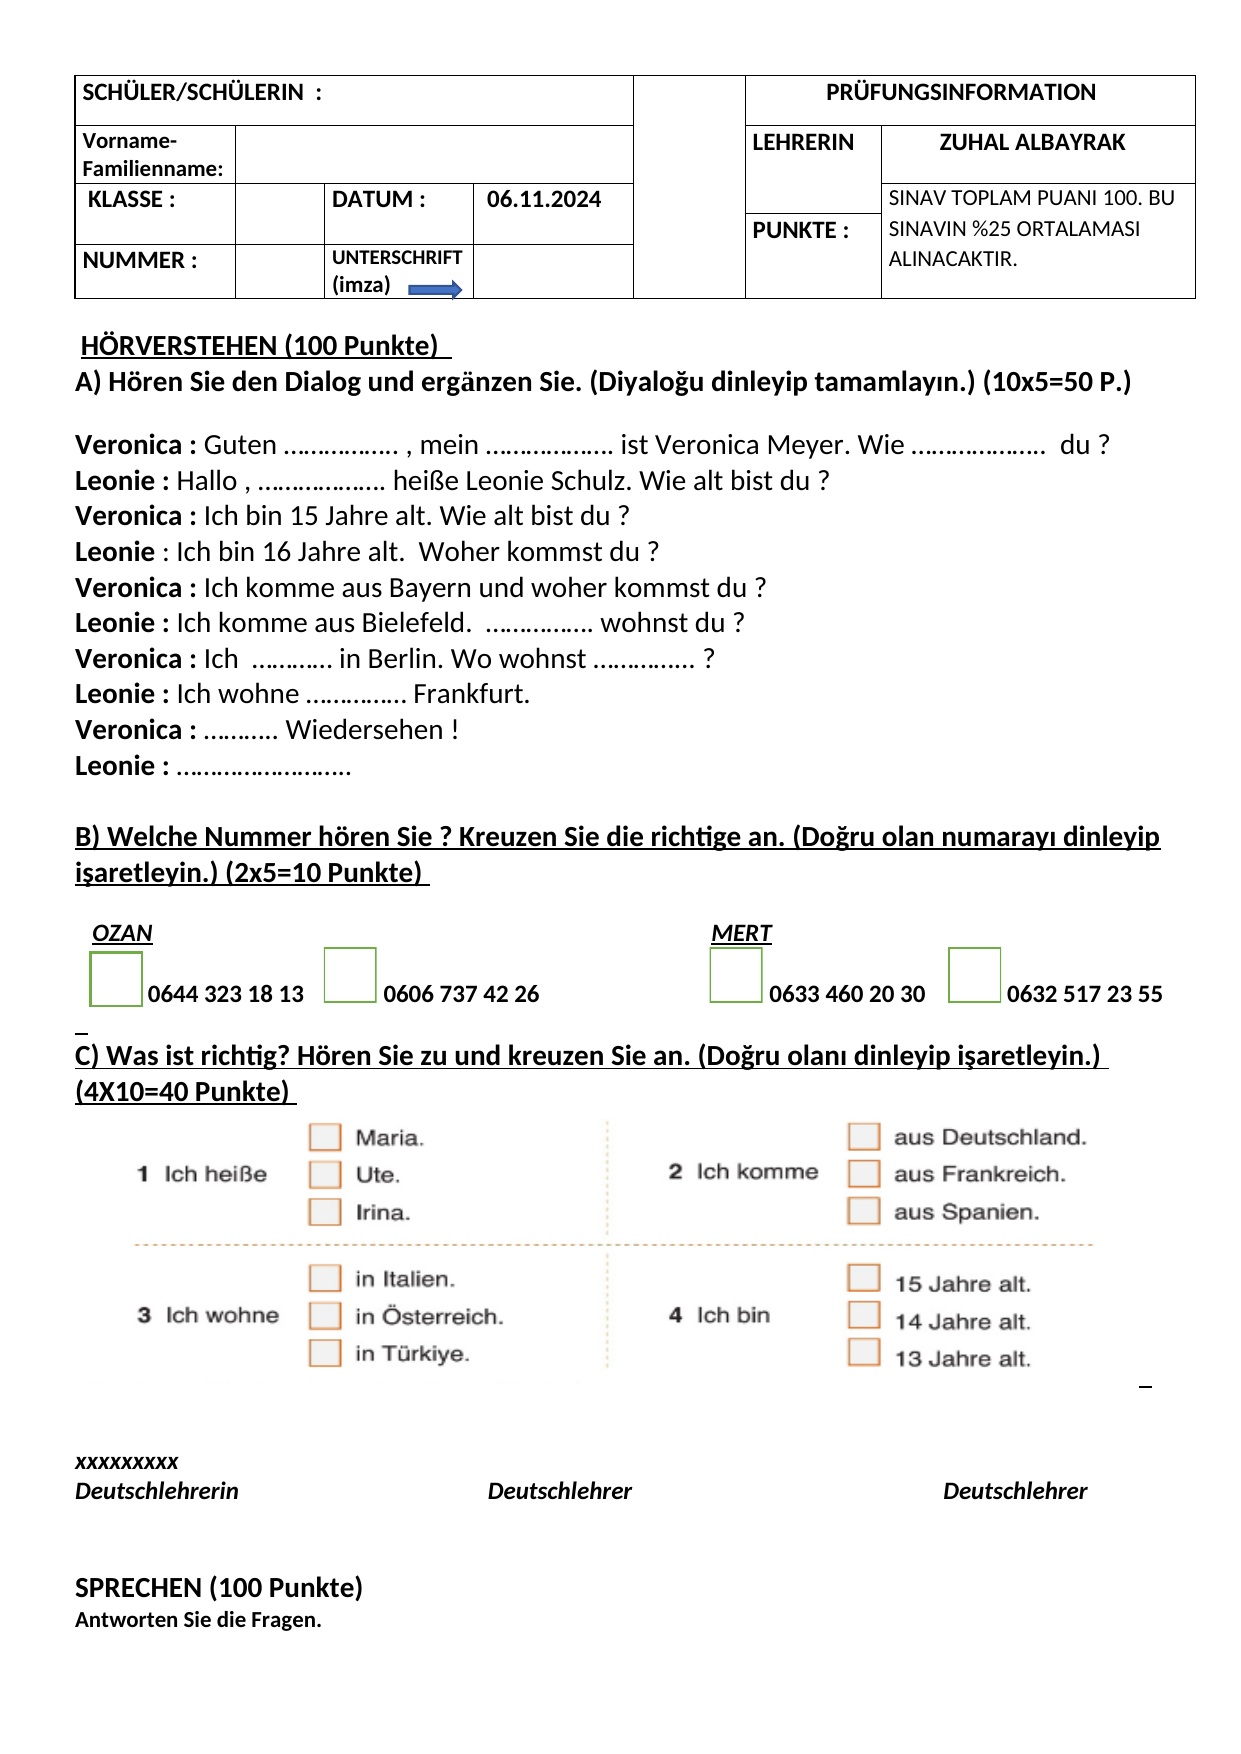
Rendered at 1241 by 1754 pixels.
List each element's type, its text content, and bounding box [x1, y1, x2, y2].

table_cell DATUM : [325, 184, 473, 243]
text Veronica : ……….. Wiedersehen ! [75, 711, 1165, 747]
picture [323, 947, 377, 1003]
picture [948, 947, 1002, 1003]
table_cell SINAV TOPLAM PUANI 100. BU SINAVIN %25 ORTALAMASI ALINACAKTIR. [882, 184, 1195, 298]
picture [75, 1108, 1139, 1384]
table_cell LEHRERIN [746, 126, 881, 213]
text HÖRVERSTEHEN (100 Punkte) [75, 327, 1165, 363]
table_cell [474, 245, 633, 298]
text Veronica : Ich bin 15 Jahre alt. Wie alt bist du ? [75, 497, 1165, 533]
table_cell NUMMER : [76, 245, 235, 298]
text Leonie : Ich wohne …………… Frankfurt. [75, 676, 1165, 711]
picture [709, 947, 763, 1003]
table_cell Vorname-Familienname: [76, 126, 235, 182]
text Leonie : Ich komme aus Bielefeld. ……………. wohnst du ? [75, 604, 1165, 640]
text Veronica : Ich komme aus Bayern und woher kommst du ? [75, 569, 1165, 604]
text C) Was ist richtig? Hören Sie zu und kreuzen Sie an. (Doğru olanı dinleyip işaretleyin.) (4X10=40 Punkte) [75, 1037, 1165, 1108]
table_cell UNTERSCHRIFT (imza) [325, 245, 473, 298]
text Veronica : Guten …………….. , mein ………………. ist Veronica Meyer. Wie ……………….. du ? [75, 426, 1165, 462]
table_header SCHÜLER/SCHÜLERIN : [76, 76, 633, 125]
text Deutschlehrerin Deutschlehrer Deutschlehrer [75, 1475, 1165, 1506]
table_cell PUNKTE : [746, 214, 881, 298]
table_header PRÜFUNGSINFORMATION [746, 76, 1195, 125]
table_cell 06.11.2024 [474, 184, 633, 243]
text OZAN MERT [75, 917, 1165, 948]
text 0644 323 18 13 0606 737 42 26 0633 460 20 30 0632 517 23 55 [75, 948, 1165, 1009]
table_cell [236, 126, 633, 182]
text Veronica : Ich ………… in Berlin. Wo wohnst …………... ? [75, 640, 1165, 676]
table_cell [236, 184, 324, 243]
table_cell [236, 245, 324, 298]
table_cell ZUHAL ALBAYRAK [882, 126, 1195, 182]
table_header [634, 76, 745, 298]
text Leonie : …………………….. [75, 747, 1165, 782]
table_cell KLASSE : [76, 184, 235, 243]
text xxxxxxxxx [75, 1445, 1165, 1475]
text A) Hören Sie den Dialog und ergänzen Sie. (Diyaloğu dinleyip tamamlayın.) (10x5=50 P.) [75, 363, 1165, 398]
text B) Welche Nummer hören Sie ? Kreuzen Sie die richtige an. (Doğru olan numarayı dinleyip işaretleyin.) (2x5=10 Punkte) [75, 818, 1165, 889]
text Leonie : Hallo , ………………. heiße Leonie Schulz. Wie alt bist du ? [75, 462, 1165, 497]
text Antworten Sie die Fragen. [75, 1605, 1165, 1633]
text Leonie : Ich bin 16 Jahre alt. Woher kommst du ? [75, 533, 1165, 569]
text SPRECHEN (100 Punkte) [75, 1569, 1165, 1605]
